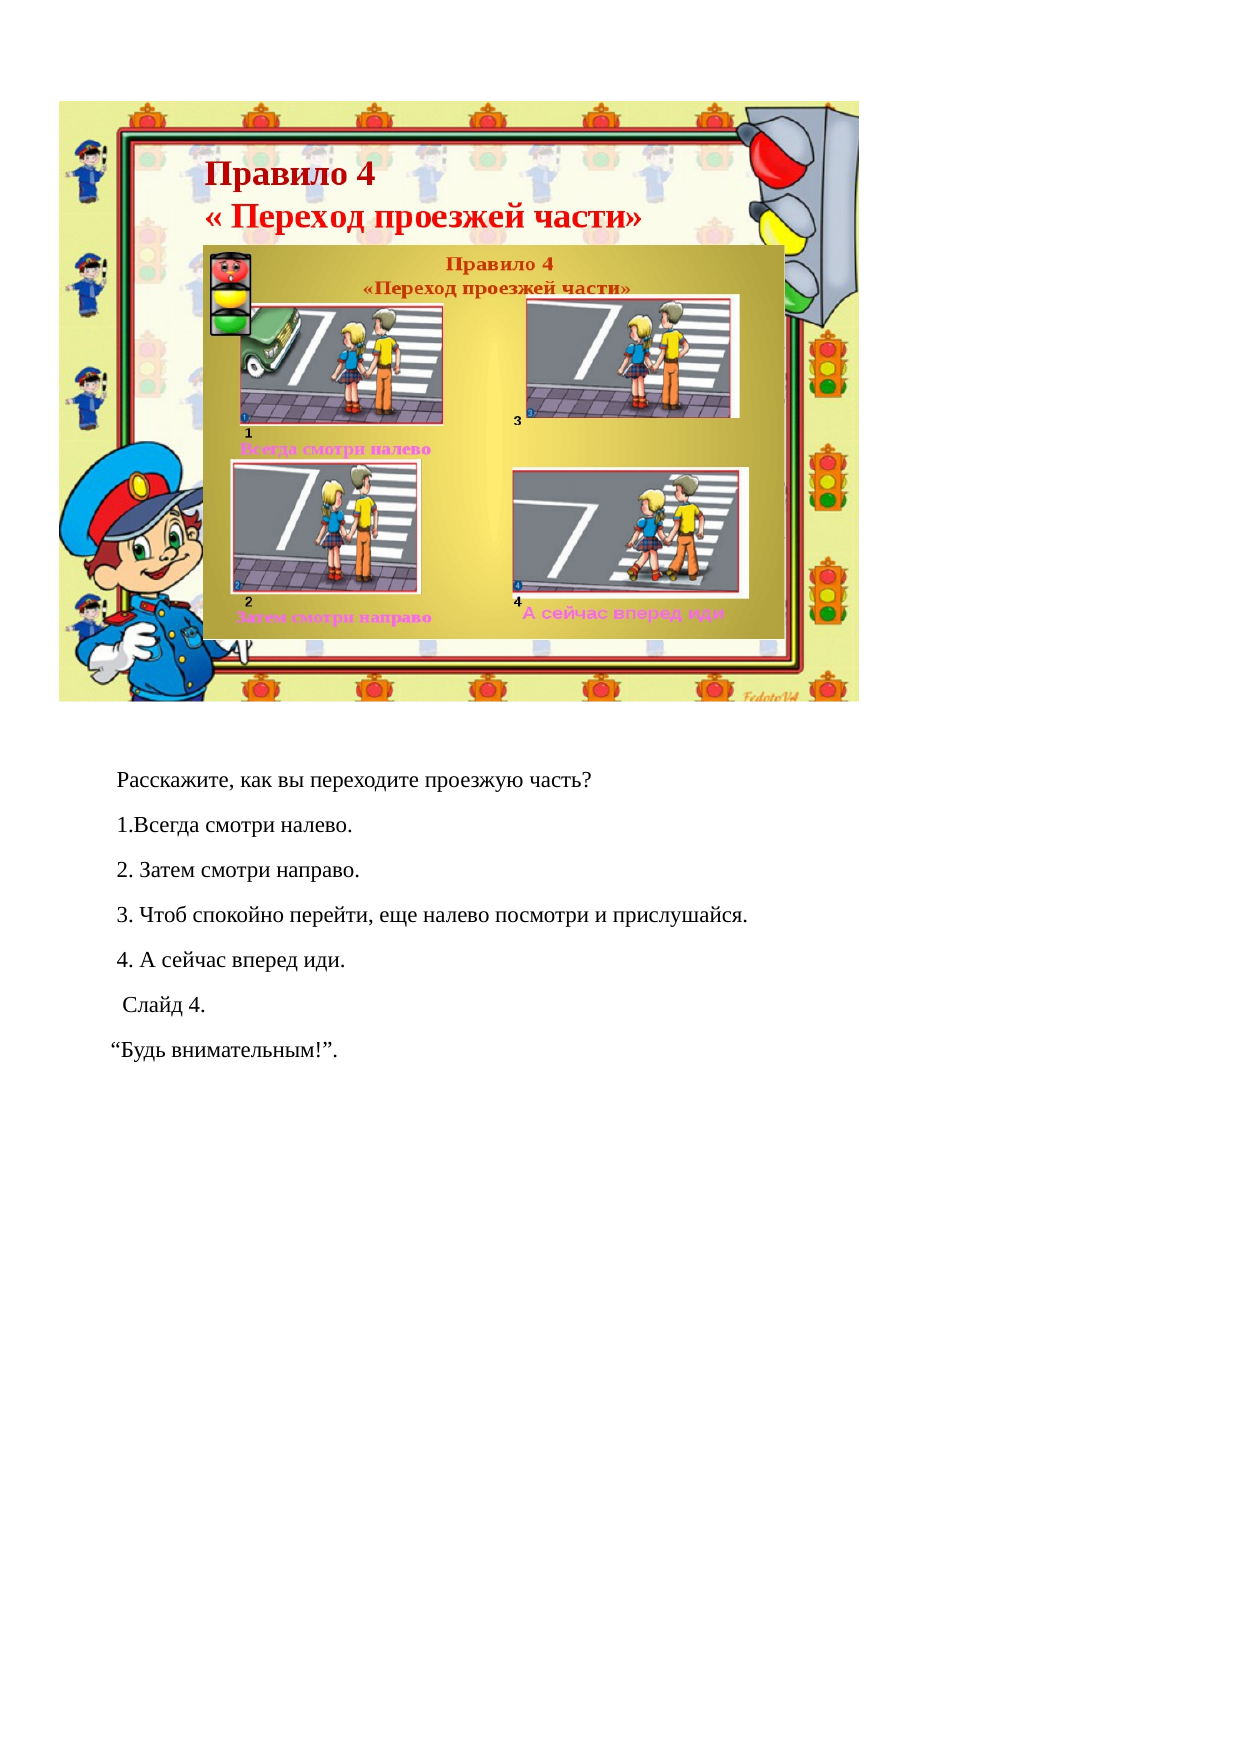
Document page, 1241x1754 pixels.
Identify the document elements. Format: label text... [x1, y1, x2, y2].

text “Будь внимательным!”. [59, 1036, 1181, 1063]
text Слайд 4. [59, 991, 1181, 1018]
text Расскажите, как вы переходите проезжую часть? [59, 766, 1181, 792]
picture [59, 101, 859, 702]
text 2. Затем смотри направо. [59, 856, 1181, 882]
text 1.Всегда смотри налево. [59, 811, 1181, 837]
text 3. Чтоб спокойно перейти, еще налево посмотри и прислушайся. [59, 901, 1181, 927]
text 4. А сейчас вперед иди. [59, 946, 1181, 973]
